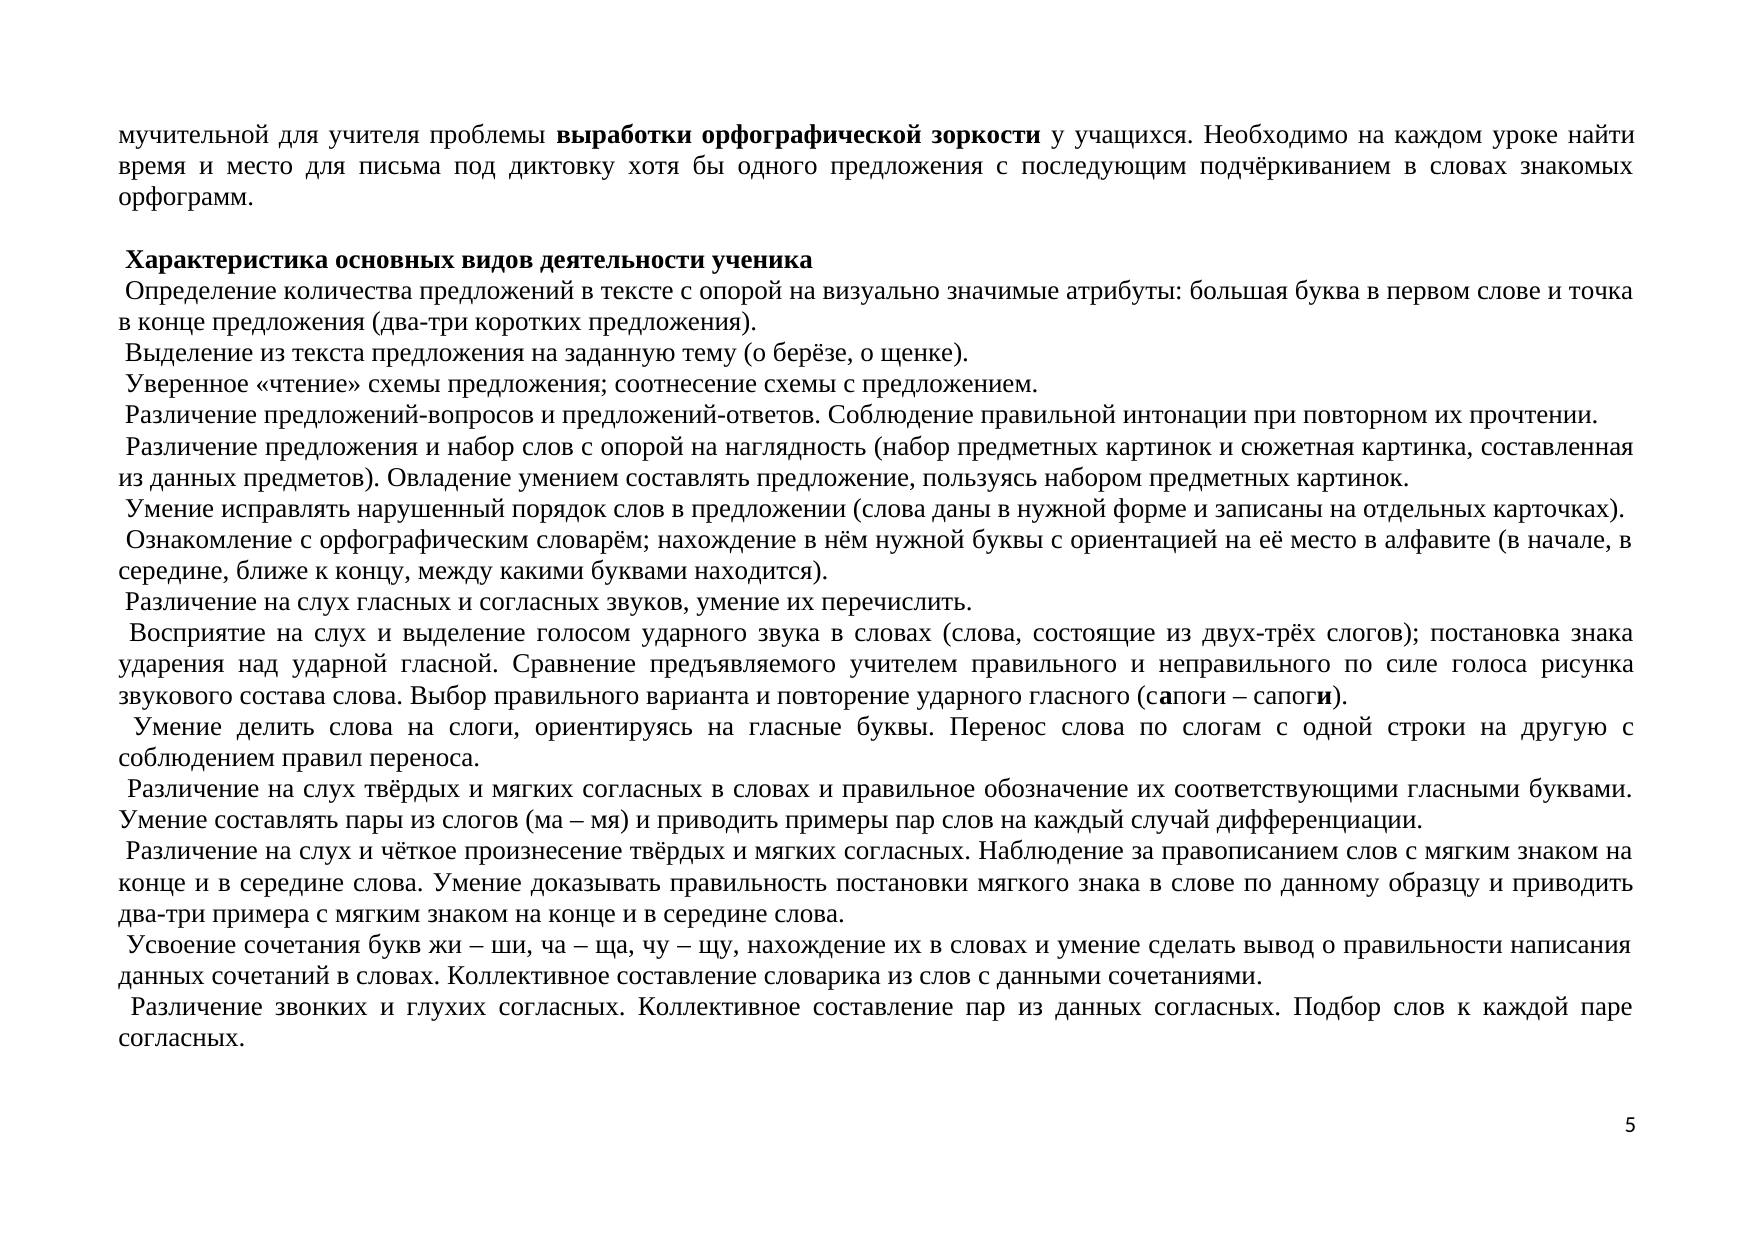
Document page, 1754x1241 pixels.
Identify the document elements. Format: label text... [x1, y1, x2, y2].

text Характеристика основных видов деятельности ученика [118, 243, 1636, 274]
text Усвоение сочетания букв жи – ши, ча – ща, чу – щу, нахождение их в словах и умение сделать вывод о правильности написания данных сочетаний в словах. Коллективное составление словарика из слов с данными сочетаниями. [118, 928, 1636, 990]
text Умение исправлять нарушенный порядок слов в предложении (слова даны в нужной форме и записаны на отдельных карточках). [118, 492, 1636, 523]
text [118, 118, 1636, 212]
text Различение на слух гласных и согласных звуков, умение их перечислить. [118, 585, 1636, 616]
text Различение на слух и чёткое произнесение твёрдых и мягких согласных. Наблюдение за правописанием слов с мягким знаком на конце и в середине слова. Умение доказывать правильность постановки мягкого знака в слове по данному образцу и приводить два-три примера с мягким знаком на конце и в середине слова. [118, 834, 1636, 928]
text Ознакомление с орфографическим словарём; нахождение в нём нужной буквы с ориентацией на её место в алфавите (в начале, в середине, ближе к концу, между какими буквами находится). [118, 523, 1636, 585]
text Восприятие на слух и выделение голосом ударного звука в словах (слова, состоящие из двух-трёх слогов); постановка знака ударения над ударной гласной. Сравнение предъявляемого учителем правильного и неправильного по силе голоса рисунка звукового состава слова. Выбор правильного варианта и повторение ударного гласного (сапоги – сапоги). [118, 616, 1636, 710]
text Определение количества предложений в тексте с опорой на визуально значимые атрибуты: большая буква в первом слове и точка в конце предложения (два-три коротких предложения). [118, 274, 1636, 336]
text Умение делить слова на слоги, ориентируясь на гласные буквы. Перенос слова по слогам с одной строки на другую с соблюдением правил переноса. [118, 710, 1636, 772]
text Различение предложений-вопросов и предложений-ответов. Соблюдение правильной интонации при повторном их прочтении. [118, 398, 1636, 429]
text Различение звонких и глухих согласных. Коллективное составление пар из данных согласных. Подбор слов к каждой паре согласных. [118, 990, 1636, 1052]
text Уверенное «чтение» схемы предложения; соотнесение схемы с предложением. [118, 367, 1636, 398]
text Выделение из текста предложения на заданную тему (о берёзе, о щенке). [118, 336, 1636, 367]
text Различение предложения и набор слов с опорой на наглядность (набор предметных картинок и сюжетная картинка, составленная из данных предметов). Овладение умением составлять предложение, пользуясь набором предметных картинок. [118, 429, 1636, 492]
text Различение на слух твёрдых и мягких согласных в словах и правильное обозначение их соответствующими гласными буквами. Умение составлять пары из слогов (ма – мя) и приводить примеры пар слов на каждый случай дифференциации. [118, 772, 1636, 834]
